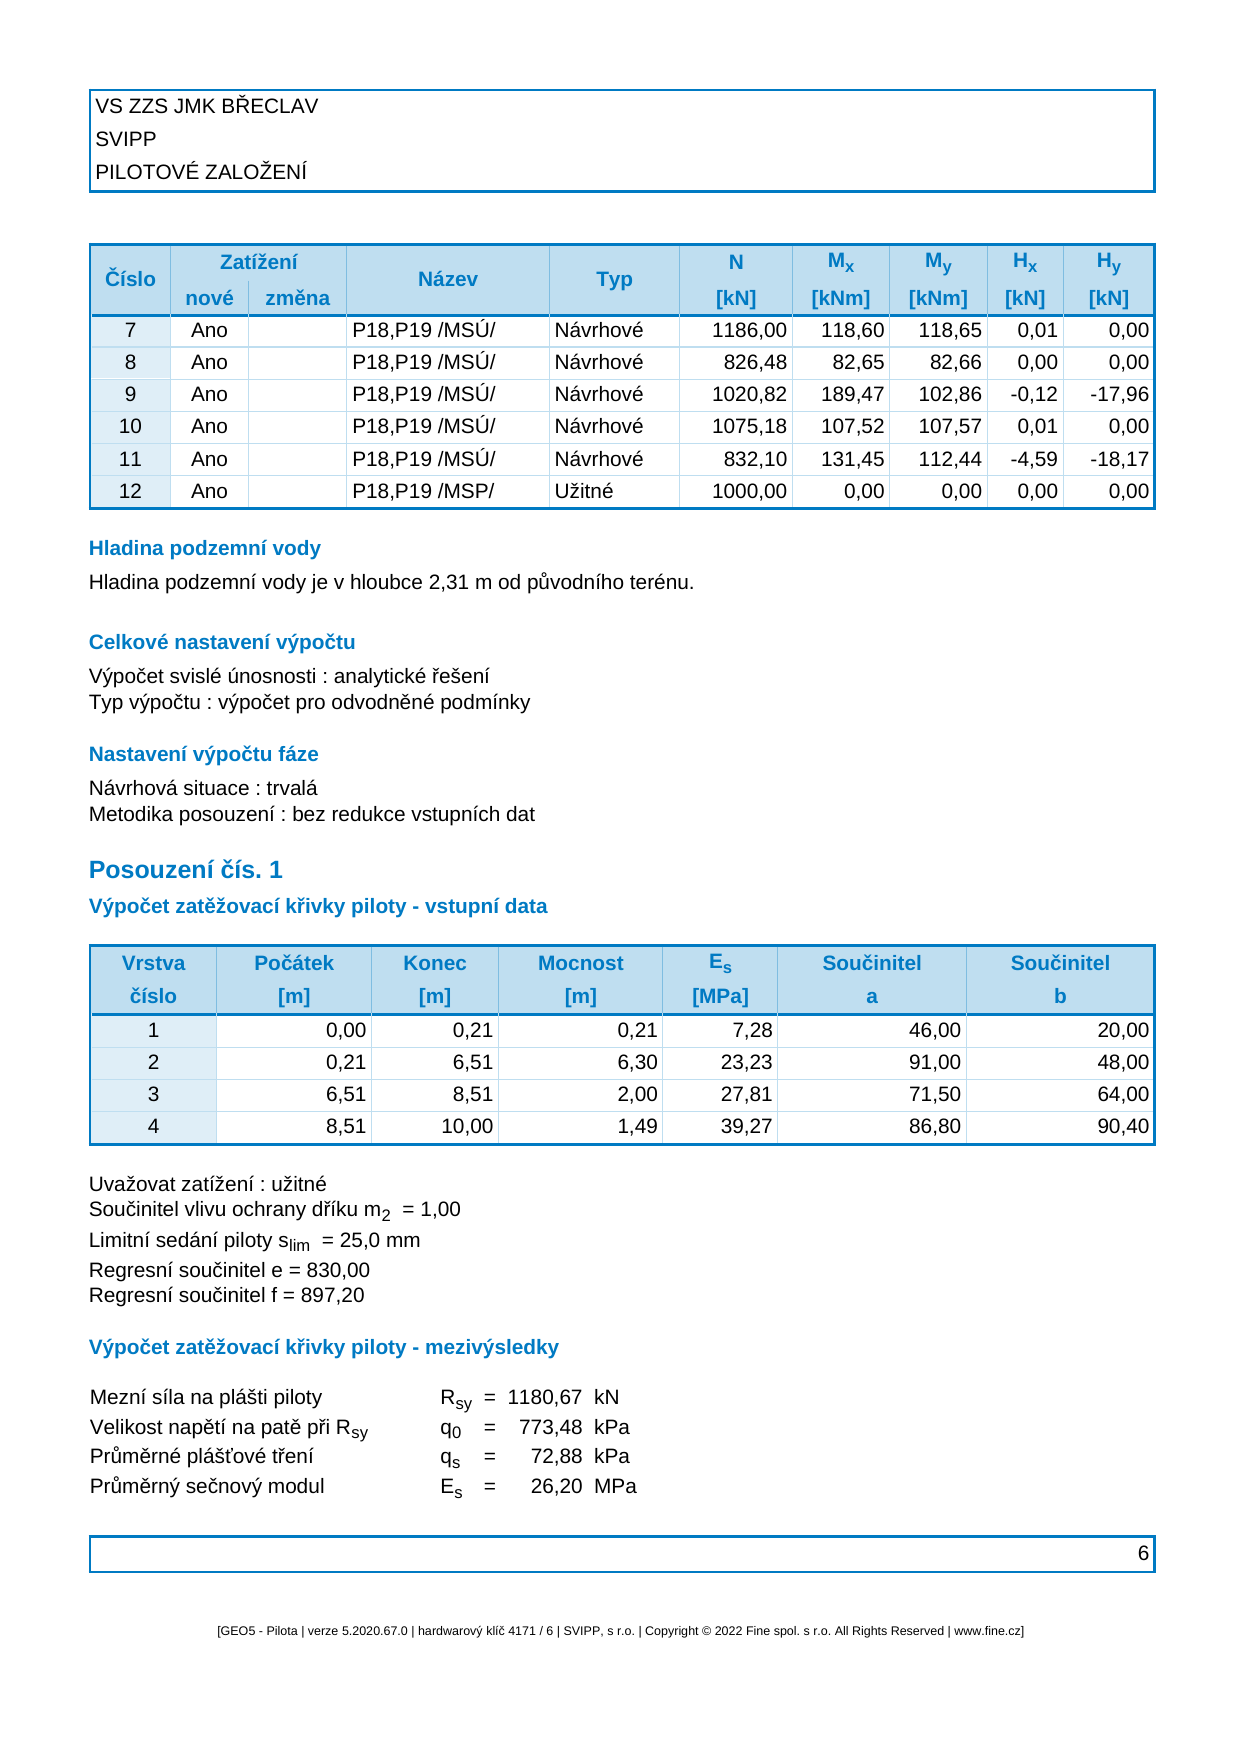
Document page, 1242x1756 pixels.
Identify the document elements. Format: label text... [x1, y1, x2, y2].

table_cell 27,81 [663, 1080, 777, 1111]
table_header Konec [372, 947, 498, 982]
table_cell P18,P19 /MSÚ/ [347, 412, 549, 443]
table_cell -0,12 [988, 380, 1063, 411]
table_cell 86,80 [778, 1112, 966, 1143]
table_cell 0,00 [1064, 476, 1153, 507]
table_cell 82,66 [890, 348, 987, 378]
table_cell 23,23 [663, 1048, 777, 1079]
table_cell 8,51 [372, 1080, 498, 1111]
table_cell [kN] [680, 281, 792, 314]
table_cell 26,20 [506, 1474, 593, 1504]
text Metodika posouzení : bez redukce vstupních dat [88, 801, 1153, 825]
table_cell Es [439, 1474, 482, 1504]
table_header = [483, 1385, 506, 1414]
table_cell 3 [91, 1080, 216, 1111]
text Regresní součinitel e = 830,00 [88, 1257, 1153, 1281]
table_cell MPa [593, 1474, 647, 1504]
table_cell 826,48 [680, 348, 792, 378]
table_cell číslo [91, 982, 216, 1013]
table_cell P18,P19 /MSÚ/ [347, 380, 549, 411]
table_cell qs [439, 1444, 482, 1474]
table_cell Ano [171, 317, 248, 346]
table_cell 0,21 [372, 1016, 498, 1047]
text Výpočet zatěžovací křivky piloty - mezivýsledky [88, 1335, 1153, 1359]
table_cell P18,P19 /MSÚ/ [347, 317, 549, 346]
table_header 1180,67 [506, 1385, 593, 1414]
table_cell q0 [439, 1415, 482, 1444]
table_header Součinitel [967, 947, 1153, 982]
table_cell 11 [91, 444, 170, 475]
table_cell 7 [91, 315, 170, 346]
table_cell 6,30 [499, 1048, 662, 1079]
table_cell 1000,00 [680, 476, 792, 507]
table_header Rsy [439, 1385, 482, 1414]
table_cell 39,27 [663, 1112, 777, 1143]
table_cell 1075,18 [680, 412, 792, 443]
table_header Vrstva [91, 947, 216, 982]
table_cell Návrhové [550, 348, 679, 378]
table_cell 6,51 [372, 1048, 498, 1079]
table_cell P18,P19 /MSÚ/ [347, 444, 549, 475]
table_cell Velikost napětí na patě při Rsy [89, 1415, 439, 1444]
table_cell 1186,00 [680, 317, 792, 346]
table_header Hx [988, 246, 1063, 281]
table_cell 189,47 [793, 380, 889, 411]
text Hladina podzemní vody je v hloubce 2,31 m od původního terénu. [88, 570, 1153, 594]
table_cell Průměrné plášťové tření [89, 1444, 439, 1474]
text Nastavení výpočtu fáze [88, 741, 1153, 765]
table_cell [m] [217, 982, 371, 1013]
table_cell 71,50 [778, 1080, 966, 1111]
table_cell -18,17 [1064, 444, 1153, 475]
table_cell 9 [91, 380, 170, 411]
table_cell 7,28 [663, 1016, 777, 1047]
table_cell 0,00 [988, 348, 1063, 378]
table_cell [249, 380, 346, 411]
table_cell 0,00 [1064, 317, 1153, 346]
text Výpočet svislé únosnosti : analytické řešení [88, 664, 1153, 688]
table_cell 0,00 [988, 476, 1063, 507]
table_cell Návrhové [550, 412, 679, 443]
table_cell 102,86 [890, 380, 987, 411]
table_cell Návrhové [550, 444, 679, 475]
table_cell Ano [171, 444, 248, 475]
table_cell kPa [593, 1415, 647, 1444]
table_cell 0,00 [890, 476, 987, 507]
table_cell 107,52 [793, 412, 889, 443]
table_cell 1020,82 [680, 380, 792, 411]
table_cell = [483, 1444, 506, 1474]
table_cell 131,45 [793, 444, 889, 475]
table_header Počátek [217, 947, 371, 982]
table_header Mx [793, 246, 889, 281]
table_cell 12 [91, 476, 170, 507]
table_cell [249, 317, 346, 346]
table_cell -4,59 [988, 444, 1063, 475]
table_cell 20,00 [967, 1016, 1153, 1047]
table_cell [89, 1474, 439, 1504]
text Limitní sedání piloty slim = 25,0 mm [88, 1227, 1153, 1255]
table_cell 2 [91, 1048, 216, 1079]
table_cell 8,51 [217, 1112, 371, 1143]
table_cell Užitné [550, 476, 679, 507]
table_cell [kNm] [793, 281, 889, 314]
table_cell [249, 348, 346, 378]
table_cell [249, 444, 346, 475]
text Typ výpočtu : výpočet pro odvodněné podmínky [88, 690, 1153, 714]
table_cell [kNm] [890, 281, 987, 314]
table_cell b [967, 982, 1153, 1013]
table_cell 1,49 [499, 1112, 662, 1143]
table_header Číslo [91, 246, 170, 314]
table_cell Návrhové [550, 317, 679, 346]
table_header Es [663, 947, 777, 982]
table_cell 10 [91, 412, 170, 443]
table_header N [680, 246, 792, 281]
table_cell Ano [171, 348, 248, 378]
table_cell [249, 412, 346, 443]
table_cell 8 [91, 347, 170, 378]
table_cell [kN] [988, 281, 1063, 314]
table_cell 773,48 [506, 1415, 593, 1444]
text Posouzení čís. 1 [88, 855, 1153, 883]
table_cell 4 [91, 1112, 216, 1143]
table_cell 0,00 [217, 1016, 371, 1047]
table_cell [249, 476, 346, 507]
table_cell [kN] [1064, 281, 1153, 314]
table_cell P18,P19 /MSÚ/ [347, 348, 549, 378]
table_header Mocnost [499, 947, 662, 982]
table_cell 91,00 [778, 1048, 966, 1079]
table_header Součinitel [778, 947, 966, 982]
text Celkové nastavení výpočtu [88, 630, 1153, 654]
table_cell [MPa] [663, 982, 777, 1013]
text Regresní součinitel f = 897,20 [88, 1283, 1153, 1307]
table_cell 46,00 [778, 1016, 966, 1047]
table_cell změna [249, 281, 346, 314]
table_header Typ [550, 246, 679, 314]
table_cell [m] [372, 982, 498, 1013]
table_cell 0,01 [988, 317, 1063, 346]
table_header Hy [1064, 246, 1153, 281]
text Součinitel vlivu ochrany dříku m2 = 1,00 [88, 1197, 1153, 1225]
table_cell 118,65 [890, 317, 987, 346]
table_cell 107,57 [890, 412, 987, 443]
table_cell 0,00 [793, 476, 889, 507]
table_cell 90,40 [967, 1112, 1153, 1143]
text Návrhová situace : trvalá [88, 776, 1153, 799]
table_cell 1 [91, 1014, 216, 1047]
table_cell 0,00 [1064, 412, 1153, 443]
table_header Zatížení [171, 246, 346, 281]
table_cell 0,21 [217, 1048, 371, 1079]
table_header kN [593, 1385, 647, 1414]
text Hladina podzemní vody [88, 536, 1153, 559]
table_cell 2,00 [499, 1080, 662, 1111]
table_cell 72,88 [506, 1444, 593, 1474]
table_cell = [483, 1415, 506, 1444]
table_header My [890, 246, 987, 281]
table_cell 112,44 [890, 444, 987, 475]
table_header Mezní síla na plášti piloty [89, 1385, 439, 1414]
table_cell -17,96 [1064, 380, 1153, 411]
table_cell 0,00 [1064, 348, 1153, 378]
table_cell nové [171, 281, 248, 314]
table_cell 64,00 [967, 1080, 1153, 1111]
table_cell 0,21 [499, 1016, 662, 1047]
table_cell [m] [499, 982, 662, 1013]
table_cell 832,10 [680, 444, 792, 475]
table_cell 82,65 [793, 348, 889, 378]
table_cell 6,51 [217, 1080, 371, 1111]
table_cell P18,P19 /MSP/ [347, 476, 549, 507]
table_cell = [483, 1474, 506, 1504]
table_header Název [347, 246, 549, 314]
table_cell Ano [171, 380, 248, 411]
text Výpočet zatěžovací křivky piloty - vstupní data [88, 894, 1153, 918]
table_cell kPa [593, 1444, 647, 1474]
table_cell Ano [171, 412, 248, 443]
table_cell 0,01 [988, 412, 1063, 443]
table_cell 118,60 [793, 317, 889, 346]
table_cell Ano [171, 476, 248, 507]
table_cell 48,00 [967, 1048, 1153, 1079]
text Uvažovat zatížení : užitné [88, 1171, 1153, 1195]
table_cell Návrhové [550, 380, 679, 411]
table_cell a [778, 982, 966, 1013]
table_cell 10,00 [372, 1112, 498, 1143]
